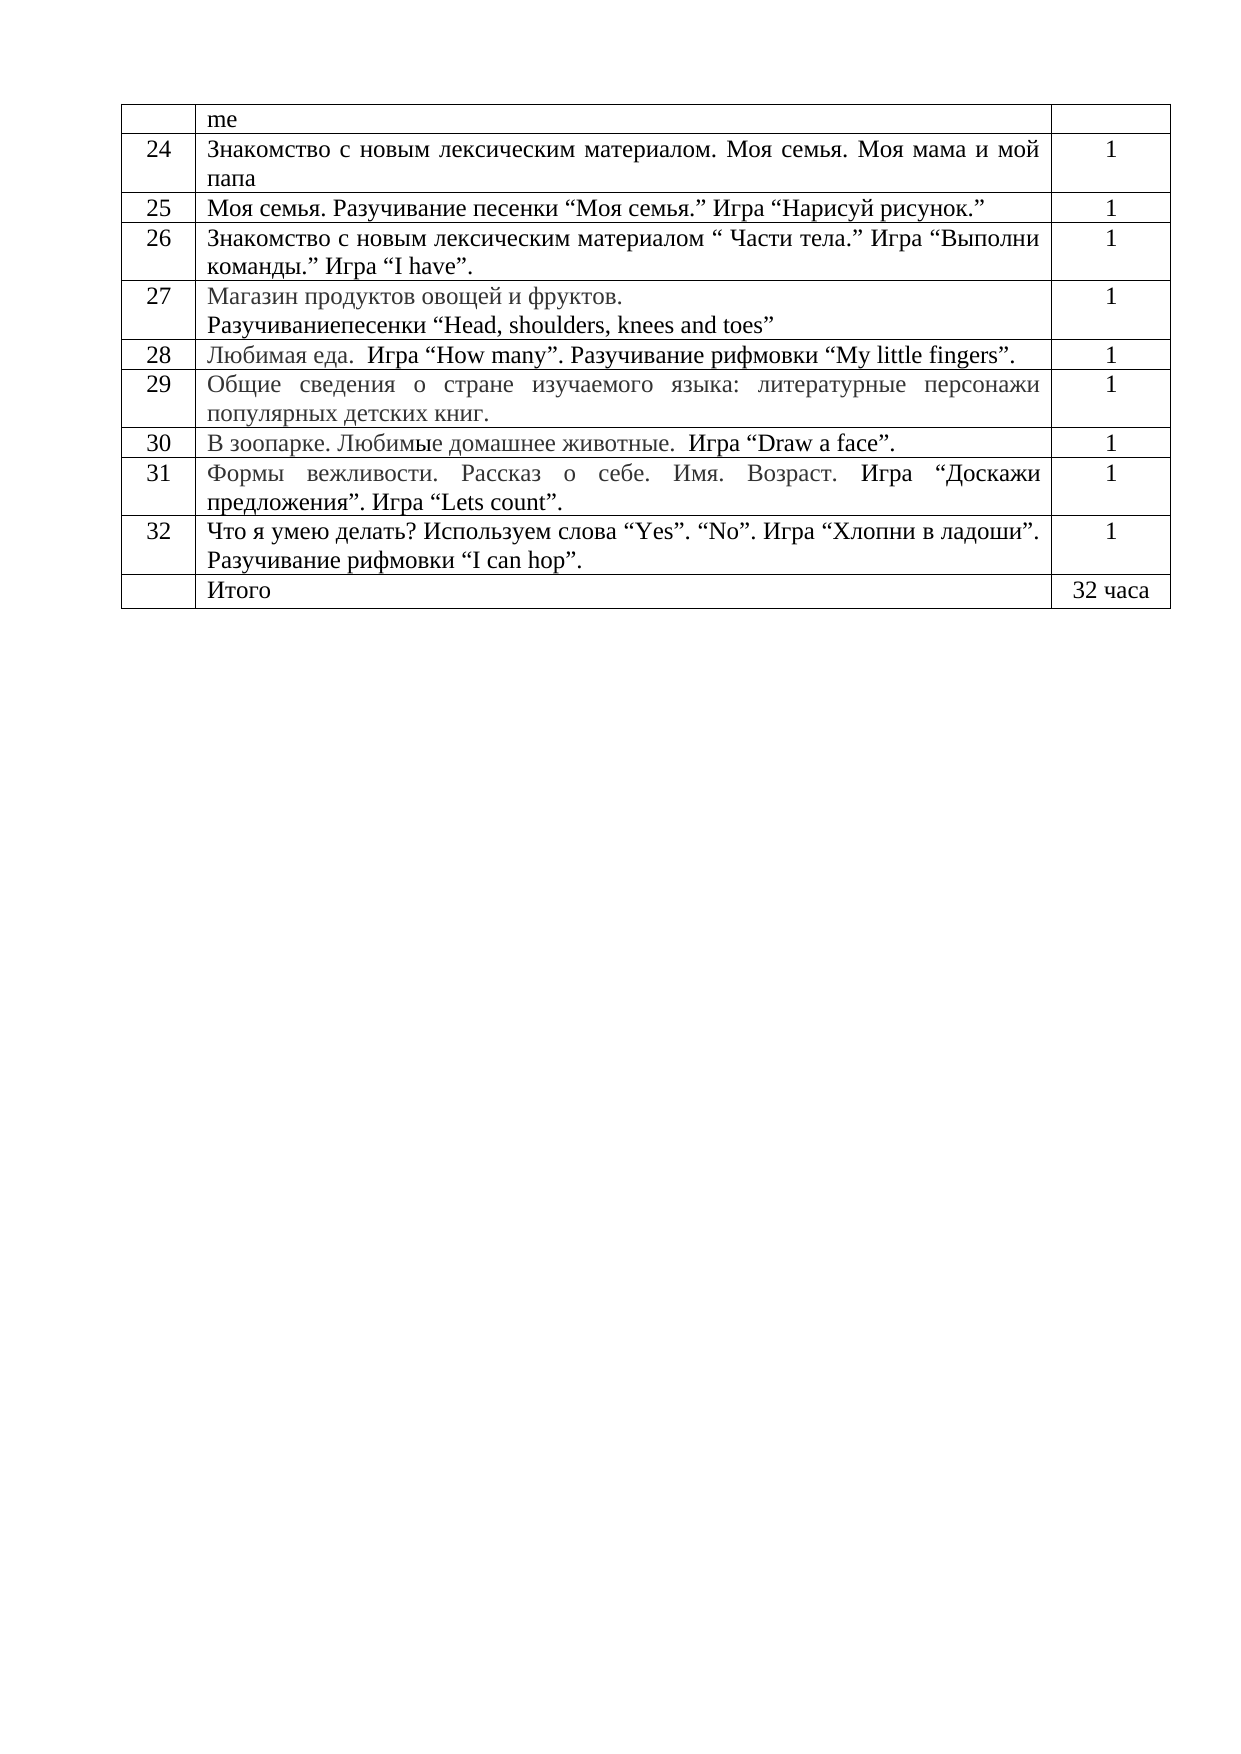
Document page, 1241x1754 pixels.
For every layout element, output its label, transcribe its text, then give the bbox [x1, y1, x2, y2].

table_cell 1 [1052, 458, 1170, 515]
table_cell Формы вежливости. Рассказ о себе. Имя. Возраст. Игра “Доскажи предложения”. Игра “Lets count”. [196, 458, 1051, 515]
table_cell 1 [1052, 105, 1170, 133]
table_cell 25 [122, 193, 195, 222]
table_cell 23 [122, 105, 195, 133]
table_cell 1 [1052, 370, 1170, 427]
table_cell Магазин продуктов овощей и фруктов. Разучиваниепесенки “Head, shoulders, knees and toes” [196, 281, 1051, 339]
table_cell 1 [1052, 134, 1170, 192]
table_cell 1 [1052, 340, 1170, 368]
table_cell 1 [1052, 223, 1170, 280]
table_cell 31 [122, 458, 195, 515]
table_cell 24 [122, 134, 195, 192]
table_cell 1 [1052, 193, 1170, 222]
table_cell Знакомство с новым лексическим материалом. Моя семья. Моя мама и мой папа [196, 134, 1051, 192]
table_cell 28 [122, 340, 195, 368]
table_cell 29 [122, 370, 195, 427]
table_cell 1 [1052, 281, 1170, 339]
table_cell Любимая еда. Игра “How many”. Разучивание рифмовки “My little fingers”. [196, 340, 1051, 368]
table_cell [196, 105, 1051, 133]
table_cell 30 [122, 428, 195, 457]
table_cell 27 [122, 281, 195, 339]
table_cell В зоопарке. Любимые домашнее животные. Игра “Draw a face”. [196, 428, 1051, 457]
table_cell 32 [122, 516, 195, 574]
table_cell 26 [122, 223, 195, 280]
table_cell Моя семья. Разучивание песенки “Моя семья.” Игра “Нарисуй рисунок.” [196, 193, 1051, 222]
table_cell Итого [196, 575, 1051, 607]
table_cell 1 [1052, 428, 1170, 457]
table_cell 1 [1052, 516, 1170, 574]
table_cell Знакомство с новым лексическим материалом “ Части тела.” Игра “Выполни команды.” Игра “I have”. [196, 223, 1051, 280]
table_cell Общие сведения о стране изучаемого языка: литературные персонажи популярных детских книг. [196, 370, 1051, 427]
table_cell Что я умею делать? Используем слова “Yes”. “No”. Игра “Хлопни в ладоши”. Разучивание рифмовки “I can hop”. [196, 516, 1051, 574]
table_cell 32 часа [1052, 575, 1170, 607]
table_cell [122, 575, 195, 607]
